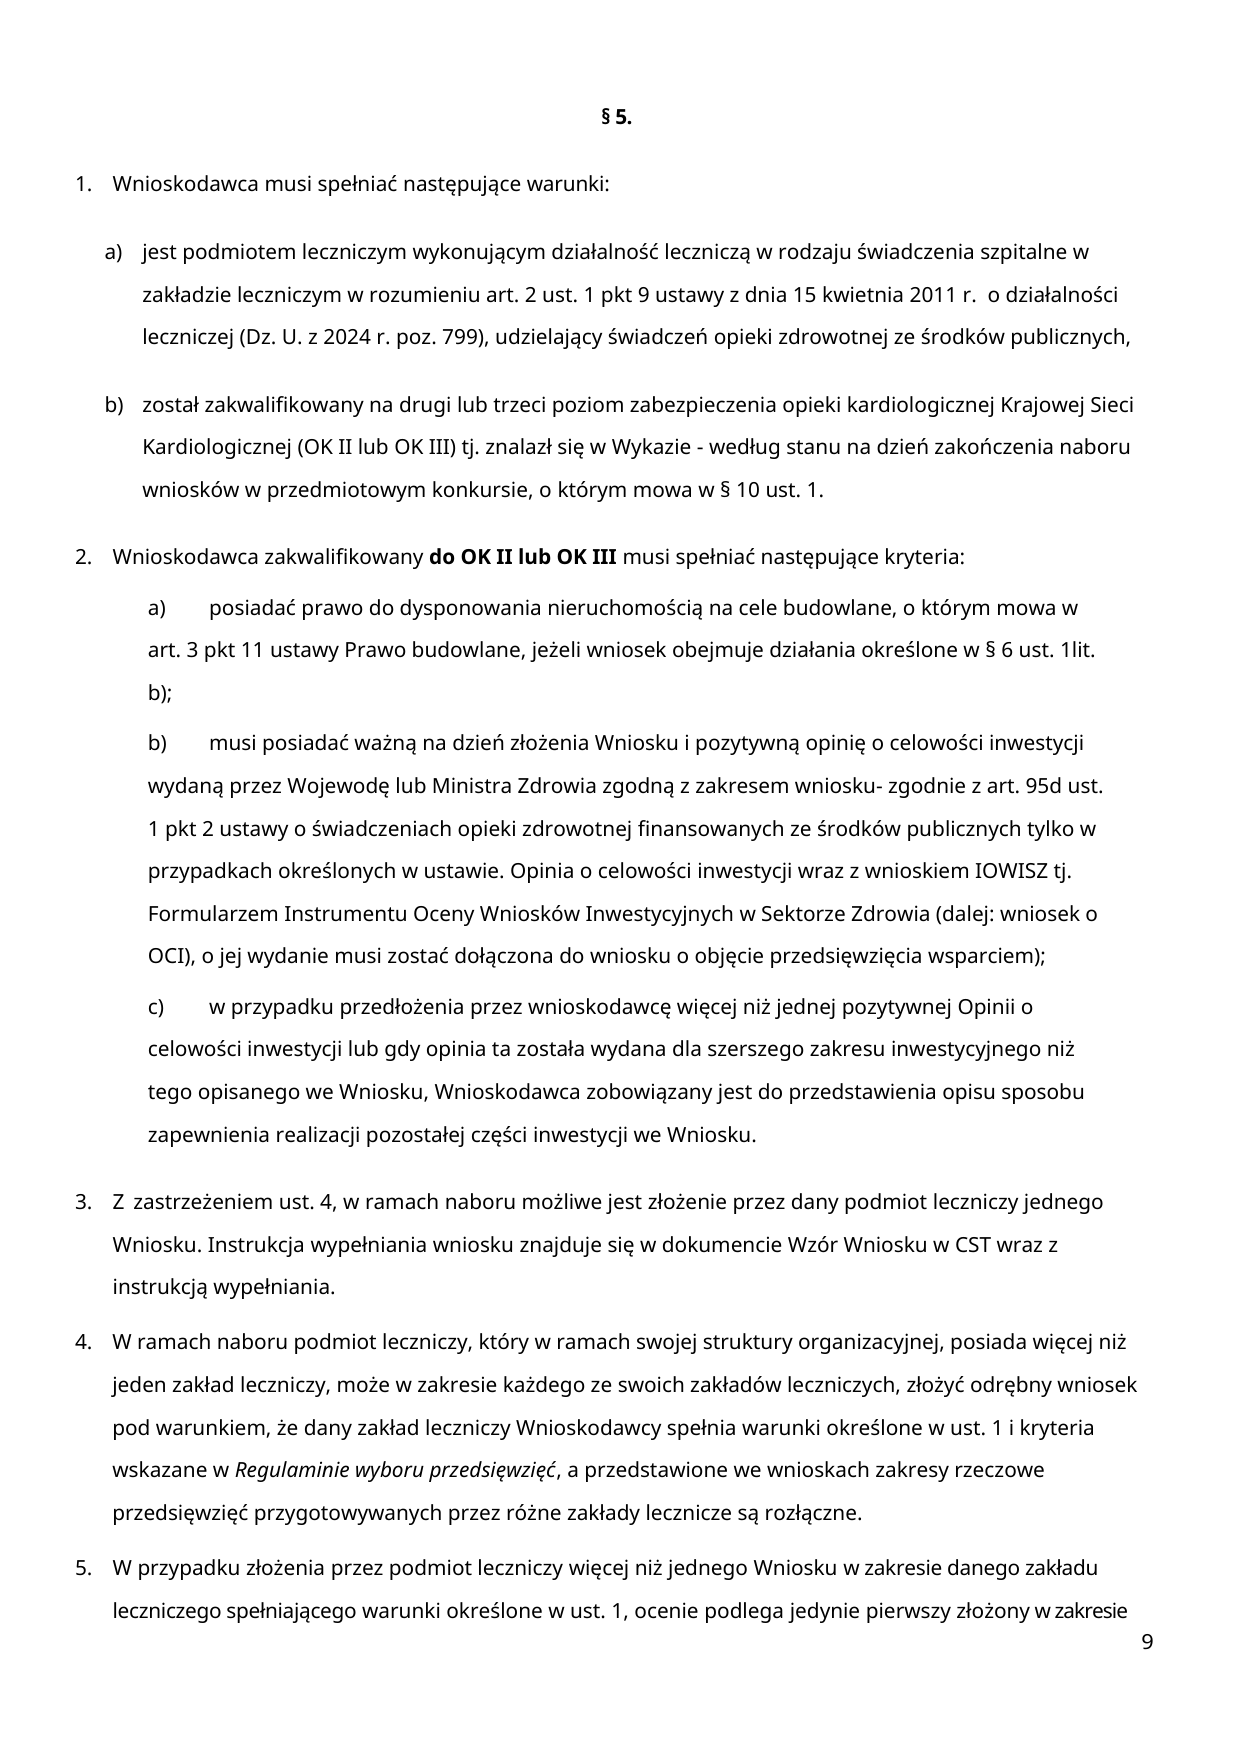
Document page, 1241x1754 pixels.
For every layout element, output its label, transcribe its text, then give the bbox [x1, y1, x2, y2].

list Wnioskodawca zakwalifikowany do OK II lub OK III musi spełniać następujące kryteria: [75, 542, 1181, 571]
text b) musi posiadać ważną na dzień złożenia Wniosku i pozytywną opinię o celowości inwestycji wydaną przez Wojewodę lub Ministra Zdrowia zgodną z zakresem wniosku- zgodnie z art. 95d ust. 1 pkt 2 ustawy o świadczeniach opieki zdrowotnej finansowanych ze środków publicznych tylko w przypadkach określonych w ustawie. Opinia o celowości inwestycji wraz z wnioskiem IOWISZ tj. Formularzem Instrumentu Oceny Wniosków Inwestycyjnych w Sektorze Zdrowia (dalej: wniosek o OCI), o jej wydanie musi zostać dołączona do wniosku o objęcie przedsięwzięcia wsparciem); [148, 728, 1109, 970]
list W ramach naboru podmiot leczniczy, który w ramach swojej struktury organizacyjnej, posiada więcej niż jeden zakład leczniczy, może w zakresie każdego ze swoich zakładów leczniczych, złożyć odrębny wniosek pod warunkiem, że dany zakład leczniczy Wnioskodawcy spełnia warunki określone w ust. 1 i kryteria wskazane w Regulaminie wyboru przedsięwzięć, a przedstawione we wnioskach zakresy rzeczowe przedsięwzięć przygotowywanych przez różne zakłady lecznicze są rozłączne. [75, 1327, 1181, 1526]
list Wnioskodawca musi spełniać następujące warunki: [75, 169, 1181, 198]
list został zakwalifikowany na drugi lub trzeci poziom zabezpieczenia opieki kardiologicznej Krajowej Sieci Kardiologicznej (OK II lub OK III) tj. znalazł się w Wykazie - według stanu na dzień zakończenia naboru wniosków w przedmiotowym konkursie, o którym mowa w § 10 ust. 1. [104, 390, 1181, 503]
text § 5. [59, 102, 1175, 131]
list Z zastrzeżeniem ust. 4, w ramach naboru możliwe jest złożenie przez dany podmiot leczniczy jednego Wniosku. Instrukcja wypełniania wniosku znajduje się w dokumencie Wzór Wniosku w CST wraz z instrukcją wypełniania. [75, 1187, 1155, 1301]
list jest podmiotem leczniczym wykonującym działalność leczniczą w rodzaju świadczenia szpitalne w zakładzie leczniczym w rozumieniu art. 2 ust. 1 pkt 9 ustawy z dnia 15 kwietnia 2011 r. o działalności leczniczej (Dz. U. z 2024 r. poz. 799), udzielający świadczeń opieki zdrowotnej ze środków publicznych, [104, 237, 1181, 351]
text a) posiadać prawo do dysponowania nieruchomością na cele budowlane, o którym mowa w art. 3 pkt 11 ustawy Prawo budowlane, jeżeli wniosek obejmuje działania określone w § 6 ust. 1lit. b); [148, 593, 1109, 707]
text c) w przypadku przedłożenia przez wnioskodawcę więcej niż jednej pozytywnej Opinii o celowości inwestycji lub gdy opinia ta została wydana dla szerszego zakresu inwestycyjnego niż tego opisanego we Wniosku, Wnioskodawca zobowiązany jest do przedstawienia opisu sposobu zapewnienia realizacji pozostałej części inwestycji we Wniosku. [148, 992, 1109, 1148]
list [75, 1553, 1148, 1624]
